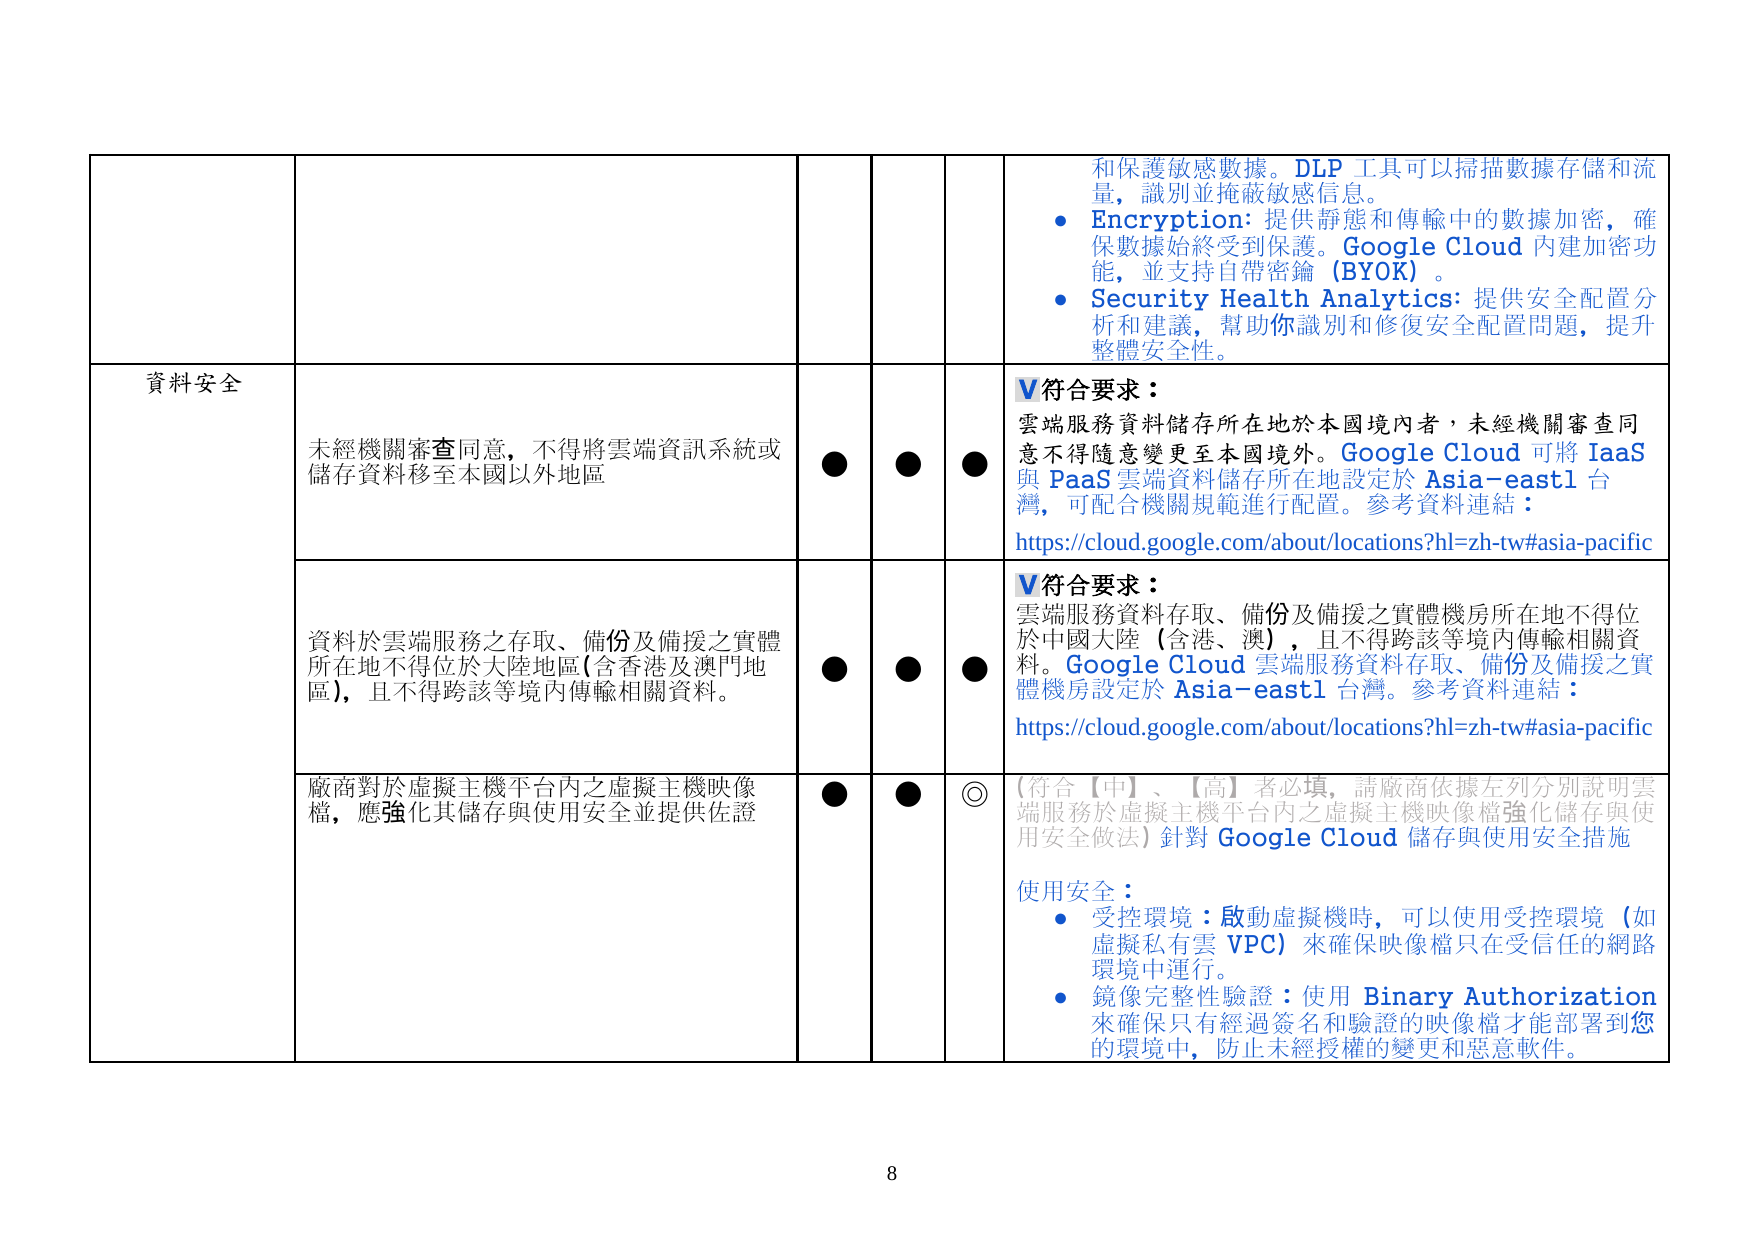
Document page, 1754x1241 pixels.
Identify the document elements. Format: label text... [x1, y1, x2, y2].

table_cell ● [799, 775, 870, 1061]
table_cell [296, 561, 796, 773]
table_cell [296, 775, 796, 1061]
table_cell ● [799, 156, 870, 363]
table_cell ● [873, 365, 944, 558]
table_cell ● [946, 156, 1003, 363]
table_cell [296, 156, 796, 363]
table_cell ◎ [946, 775, 1003, 1061]
table_cell 雲端服務資料儲存所在地於本國境內者，未經機關審查同意不得隨意變更至本國境外 https://cloud.google.com/about/locations?hl=zh-tw#asia-pacific [1005, 365, 1668, 558]
table_cell [296, 365, 796, 558]
table_cell ● [946, 365, 1003, 558]
table_cell ● [873, 156, 944, 363]
table_cell [1005, 775, 1668, 1061]
table_cell [1005, 156, 1668, 363]
table_cell 資料安全 [91, 365, 294, 1061]
table_cell ● [873, 561, 944, 773]
table_cell ● [799, 365, 870, 558]
table_cell ● [946, 561, 1003, 773]
table_cell ● [799, 561, 870, 773]
table_cell ● [873, 775, 944, 1061]
table_cell https://cloud.google.com/about/locations?hl=zh-tw#asia-pacific [1005, 561, 1668, 773]
